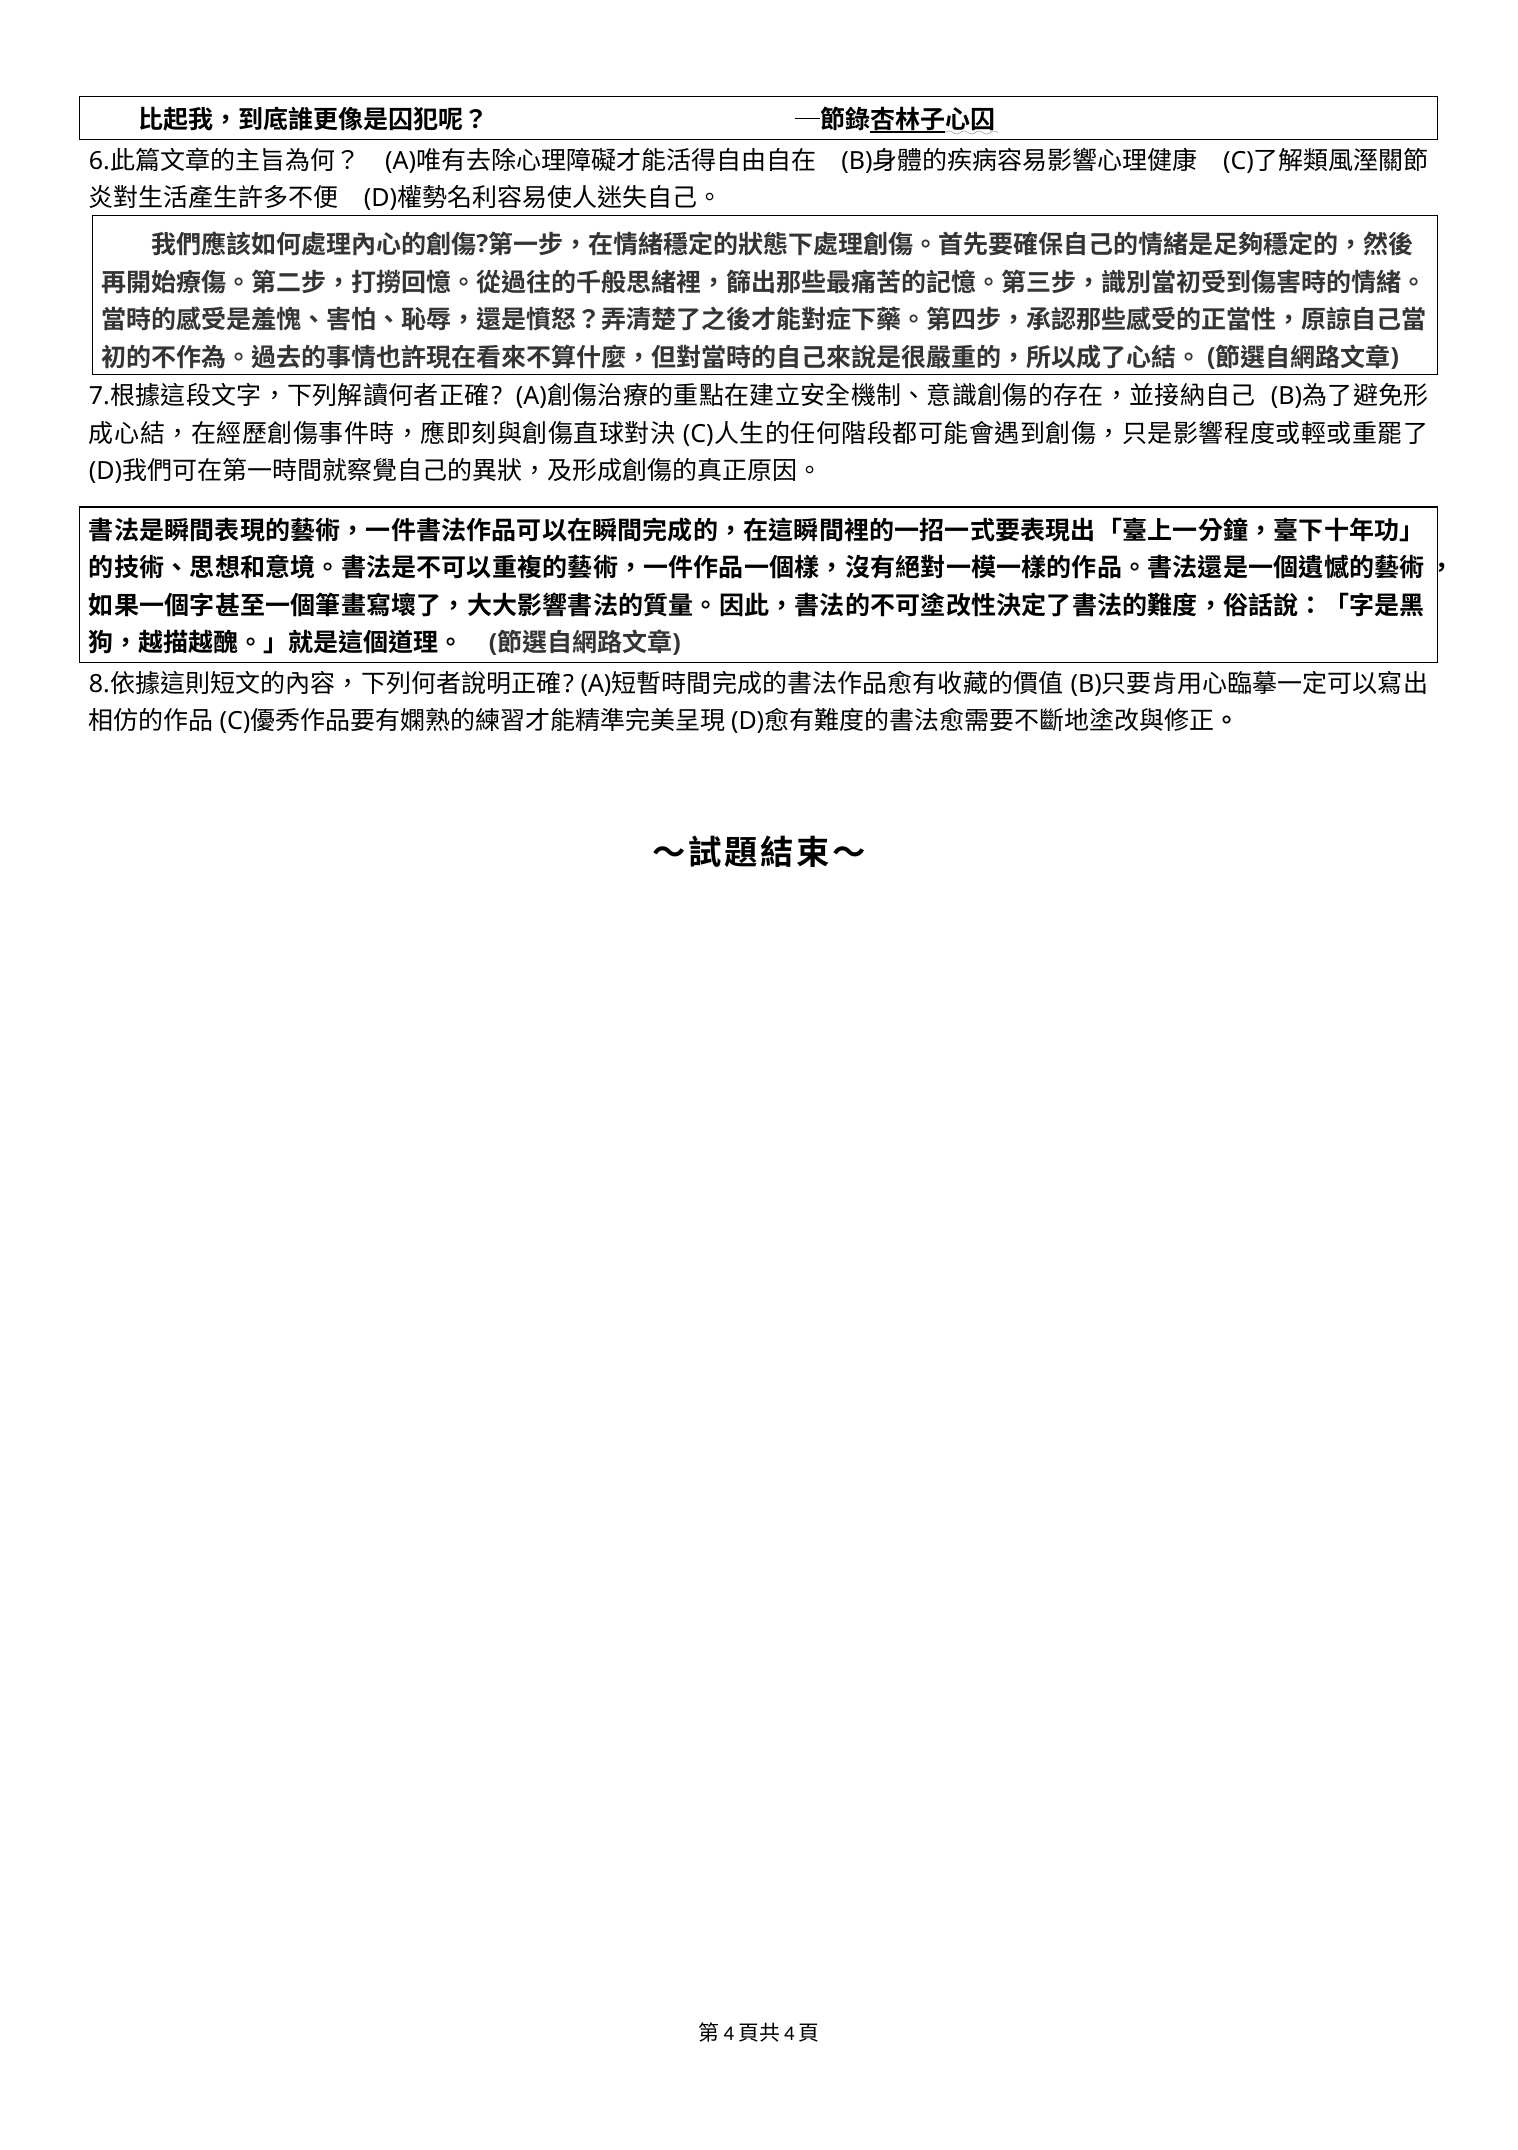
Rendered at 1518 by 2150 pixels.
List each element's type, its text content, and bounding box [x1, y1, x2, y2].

text 書法是瞬間表現的藝術，一件書法作品可以在瞬間完成的，在這瞬間裡的一招一式要表現出「臺上一分鐘，臺下十年功」的技術、思想和意境。書法是不可以重複的藝術，一件作品一個樣，沒有絕對一模一樣的作品。書法還是一個遺憾的藝術，如果一個字甚至一個筆畫寫壞了，大大影響書法的質量。因此，書法的不可塗改性決定了書法的難度，俗話說：「字是黑狗，越描越醜。」就是這個道理。 (節選自網路文章) [80, 508, 1437, 662]
text 8.依據這則短文的內容，下列何者說明正確? (A)短暫時間完成的書法作品愈有收藏的價值 (B)只要肯用心臨摹一定可以寫出相仿的作品 (C)優秀作品要有嫻熟的練習才能精準完美呈現 (D)愈有難度的書法愈需要不斷地塗改與修正。 [89, 663, 1429, 738]
text 6.此篇文章的主旨為何？ (A)唯有去除心理障礙才能活得自由自在 (B)身體的疾病容易影響心理健康 (C)了解類風溼關節炎對生活產生許多不便 (D)權勢名利容易使人迷失自己。 [89, 140, 1429, 215]
text ～試題結束～ [89, 813, 1429, 888]
text 7.根據這段文字，下列解讀何者正確? (A)創傷治療的重點在建立安全機制、意識創傷的存在，並接納自己 (B)為了避免形成心結，在經歷創傷事件時，應即刻與創傷直球對決 (C)人生的任何階段都可能會遇到創傷，只是影響程度或輕或重罷了 (D)我們可在第一時間就察覺自己的異狀，及形成創傷的真正原因。 [89, 375, 1429, 488]
text 我們應該如何處理內心的創傷?第一步，在情緒穩定的狀態下處理創傷。首先要確保自己的情緒是足夠穩定的，然後再開始療傷。第二步，打撈回憶。從過往的千般思緒裡，篩出那些最痛苦的記憶。第三步，識別當初受到傷害時的情緒。當時的感受是羞愧、害怕、恥辱，還是憤怒？弄清楚了之後才能對症下藥。第四步，承認那些感受的正當性，原諒自己當初的不作為。過去的事情也許現在看來不算什麼，但對當時的自己來說是很嚴重的，所以成了心結。 (節選自網路文章) [93, 216, 1437, 374]
text 比起我，到底誰更像是囚犯呢？ ─節錄杏林子心囚 [80, 97, 1437, 139]
